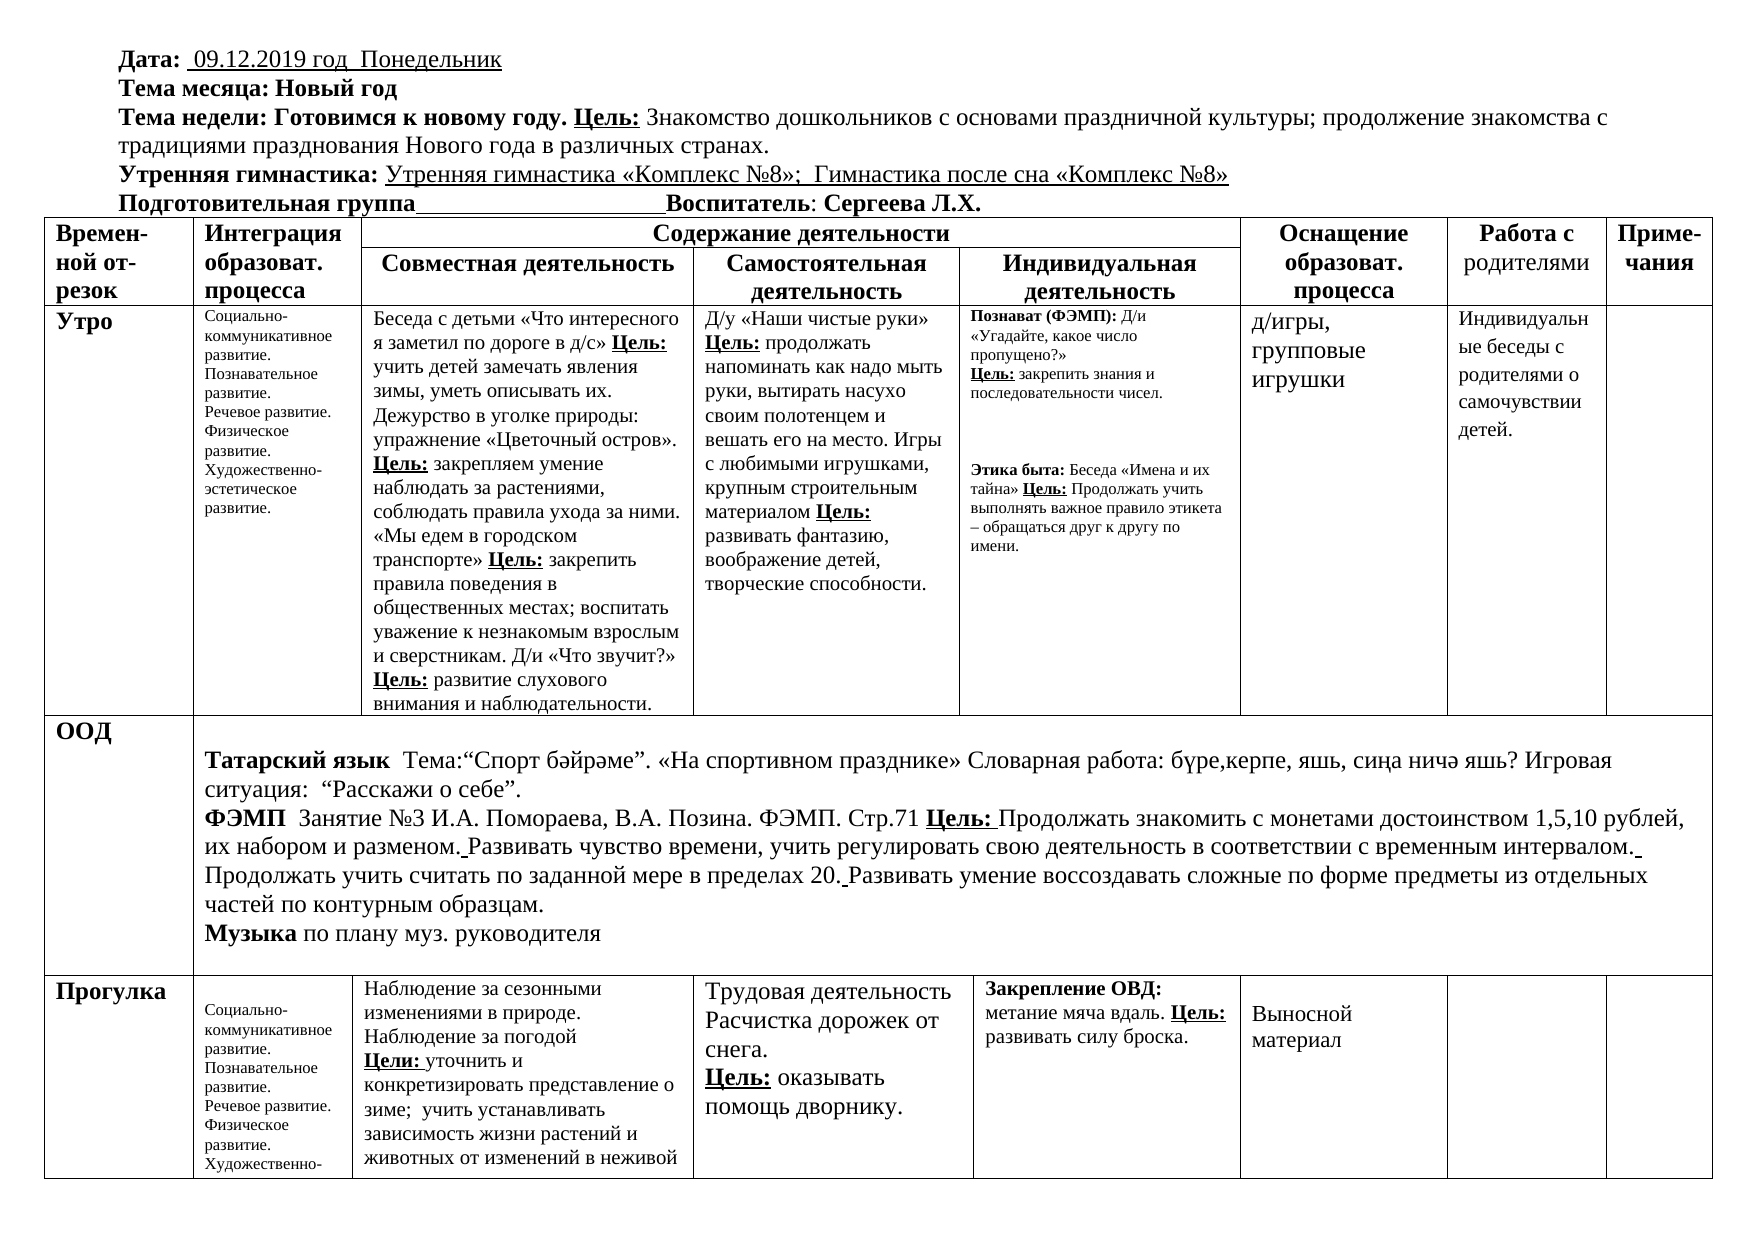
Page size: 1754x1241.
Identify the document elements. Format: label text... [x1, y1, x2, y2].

table_cell Утро [45, 306, 193, 715]
table_cell Выносной материал [1241, 976, 1447, 1178]
text Утренняя гимнастика: Утренняя гимнастика «Комплекс №8»; Гимнастика после сна «Комплекс №8» [118, 159, 1636, 188]
table_cell [1607, 976, 1712, 1178]
table_cell [1448, 976, 1606, 1178]
table_cell Совместная деятельность [362, 248, 693, 305]
table_cell [1607, 306, 1712, 715]
text Тема недели: Готовимся к новому году. Цель: Знакомство дошкольников с основами праздничной культуры; продолжение знакомства с традициями празднования Нового года в различных странах. [118, 102, 1636, 159]
table_header Интеграция образоват. процесса [194, 218, 361, 305]
table_cell ООД [45, 716, 193, 975]
text Тема месяца: Новый год [118, 73, 1636, 102]
table_cell Прогулка [45, 976, 193, 1178]
table_header Оснащение образоват. процесса [1241, 218, 1447, 305]
table_cell Татарский язык Тема:“Спорт бәйрәме”. «На спортивном празднике» Словарная работа: бүре,керпе, яшь, сиңа ничә яшь? Игровая ситуация: “Расскажи о себе”. ФЭМП Занятие №3 И.А. Помораева, В.А. Позина. ФЭМП. Стр.71 Цель: Продолжать знакомить с монетами достоинством 1,5,10 рублей, их набором и разменом. Развивать чувство времени, учить регулировать свою деятельность в соответствии с временным интервалом. Продолжать учить считать по заданной мере в пределах 20. Развивать умение воссоздавать сложные по форме предметы из отдельных частей по контурным образцам. Музыка по плану муз. руководителя [194, 716, 1712, 975]
table_cell Беседа с детьми «Что интересного я заметил по дороге в д/с» Цель: учить детей замечать явления зимы, уметь описывать их. Дежурство в уголке природы: упражнение «Цветочный остров». Цель: закрепляем умение наблюдать за растениями, соблюдать правила ухода за ними. «Мы едем в городском транспорте» Цель: закрепить правила поведения в общественных местах; воспитать уважение к незнакомым взрослым и сверстникам. Д/и «Что звучит?» Цель: развитие слухового внимания и наблюдательности. [362, 306, 693, 715]
table_header Времен- ной от- резок [45, 218, 193, 305]
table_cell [194, 976, 352, 1178]
text Дата: 09.12.2019 год Понедельник [118, 44, 1636, 73]
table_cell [694, 976, 973, 1178]
table_cell Д/у «Наши чистые руки» Цель: продолжать напоминать как надо мыть руки, вытирать насухо своим полотенцем и вешать его на место. Игры с любимыми игрушками, крупным строительным материалом Цель: развивать фантазию, воображение детей, творческие способности. [694, 306, 959, 715]
table_header Работа с родителями [1448, 218, 1606, 305]
table_cell Познават (ФЭМП): Д/и «Угадайте, какое число пропущено?» Цель: закрепить знания и последовательности чисел. Этика быта: Беседа «Имена и их тайна» Цель: Продолжать учить выполнять важное правило этикета – обращаться друг к другу по имени. [960, 306, 1240, 715]
table_cell д/игры, групповые игрушки [1241, 306, 1447, 715]
table_cell Индивидуальная деятельность [960, 248, 1240, 305]
text Подготовительная группа Воспитатель: Сергеева Л.Х. [118, 188, 1636, 217]
table_header Содержание деятельности [362, 218, 1240, 247]
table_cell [974, 976, 1240, 1178]
table_cell Социально-коммуникативное развитие. Познавательное развитие. Речевое развитие. Физическое развитие. Художественно-эстетическое развитие. [194, 306, 361, 715]
table_cell Самостоятельная деятельность [694, 248, 959, 305]
table_cell Индивидуальные беседы с родителями о самочувствии детей. [1448, 306, 1606, 715]
table_header Приме-чания [1607, 218, 1712, 305]
